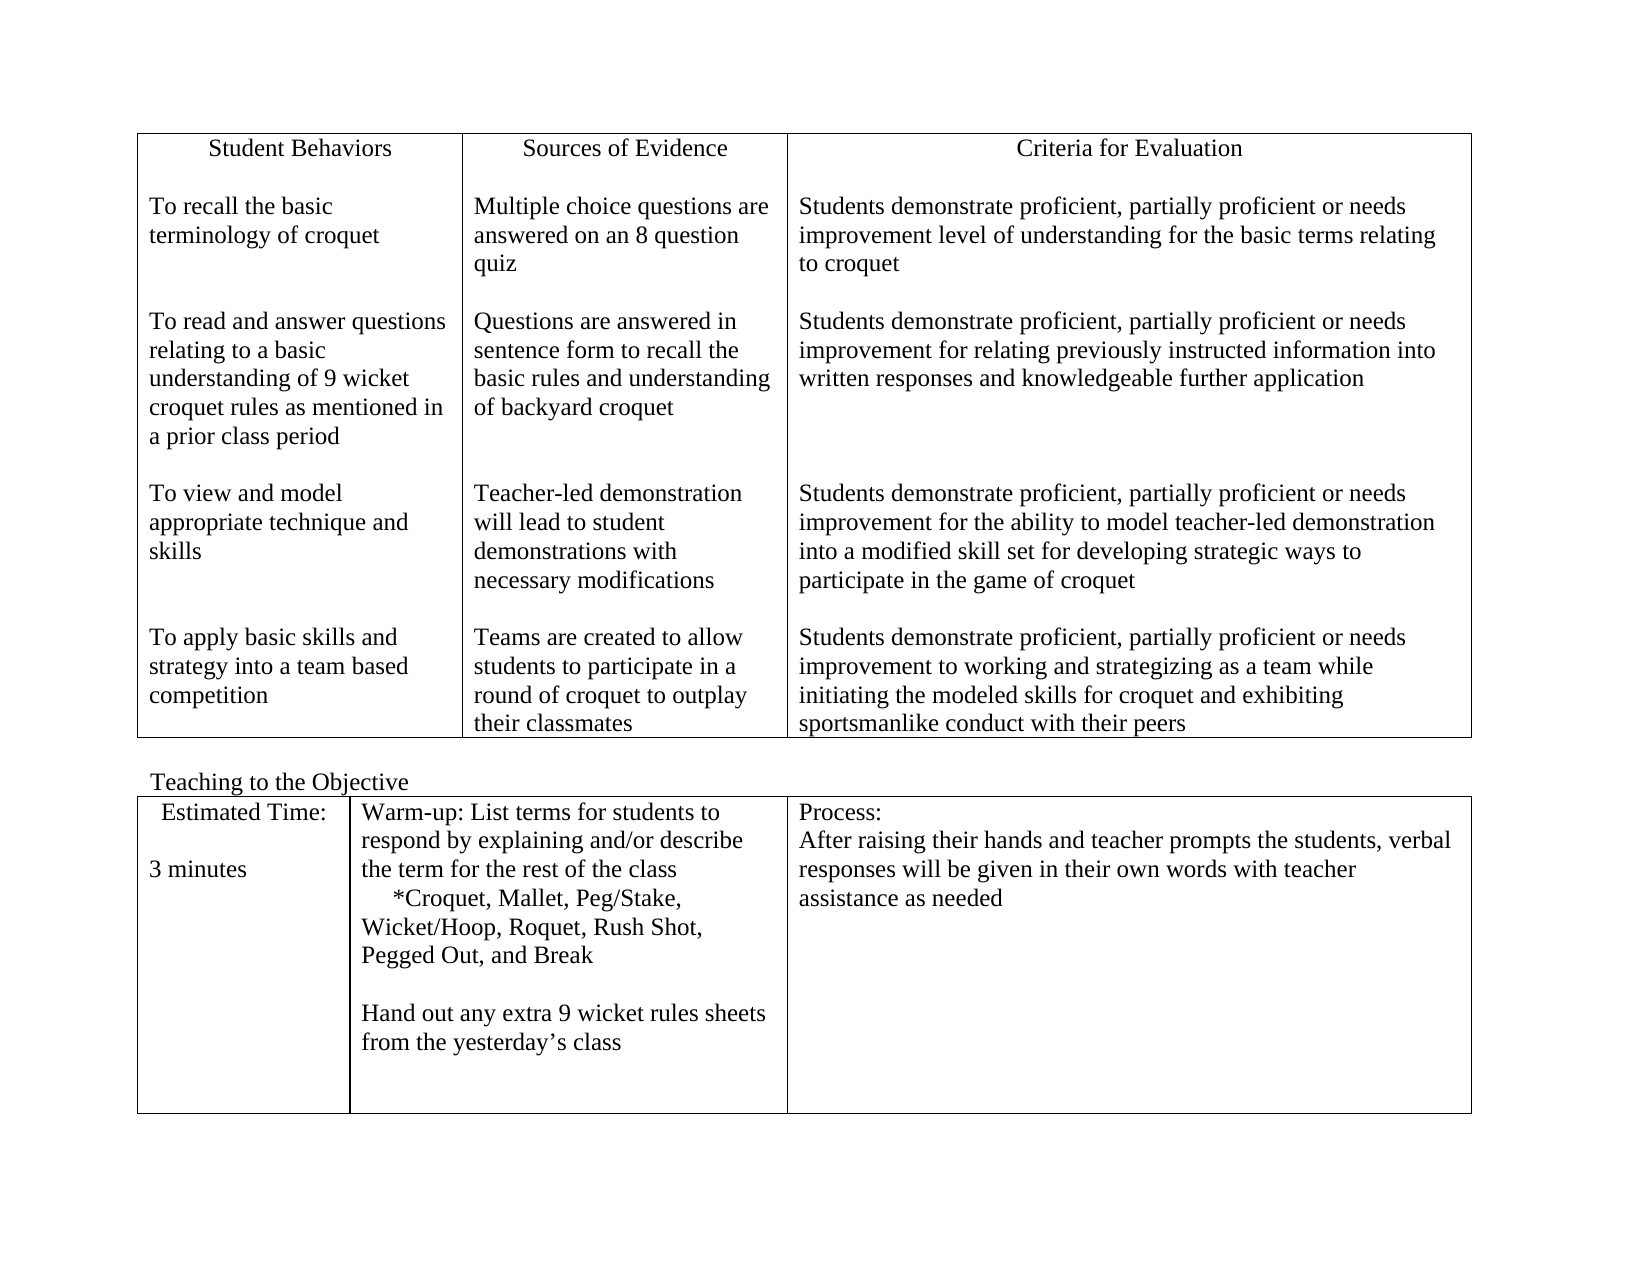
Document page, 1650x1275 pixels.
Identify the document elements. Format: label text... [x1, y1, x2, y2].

table_header Estimated Time: 3 minutes [138, 797, 349, 1113]
table_header Criteria for Evaluation Students demonstrate proficient, partially proficient or needs improvement level of understanding for the basic terms relating to croquet Students demonstrate proficient, partially proficient or needs improvement for relating previously instructed information into written responses and knowledgeable further application Students demonstrate proficient, partially proficient or needs improvement for the ability to model teacher-led demonstration into a modified skill set for developing strategic ways to participate in the game of croquet Students demonstrate proficient, partially proficient or needs improvement to working and strategizing as a team while initiating the modeled skills for croquet and exhibiting sportsmanlike conduct with their peers [788, 134, 1471, 737]
text Teaching to the Objective [150, 767, 1537, 796]
table_header Process: After raising their hands and teacher prompts the students, verbal responses will be given in their own words with teacher assistance as needed [788, 797, 1471, 1113]
table_header Student Behaviors To recall the basic terminology of croquet To read and answer questions relating to a basic understanding of 9 wicket croquet rules as mentioned in a prior class period To view and model appropriate technique and skills To apply basic skills and strategy into a team based competition [138, 134, 462, 737]
table_header Sources of Evidence Multiple choice questions are answered on an 8 question quiz Questions are answered in sentence form to recall the basic rules and understanding of backyard croquet Teacher-led demonstration will lead to student demonstrations with necessary modifications Teams are created to allow students to participate in a round of croquet to outplay their classmates [463, 134, 787, 737]
table_header Warm-up: List terms for students to respond by explaining and/or describe the term for the rest of the class *Croquet, Mallet, Peg/Stake, Wicket/Hoop, Roquet, Rush Shot, Pegged Out, and Break Hand out any extra 9 wicket rules sheets from the yesterday’s class [351, 797, 787, 1113]
